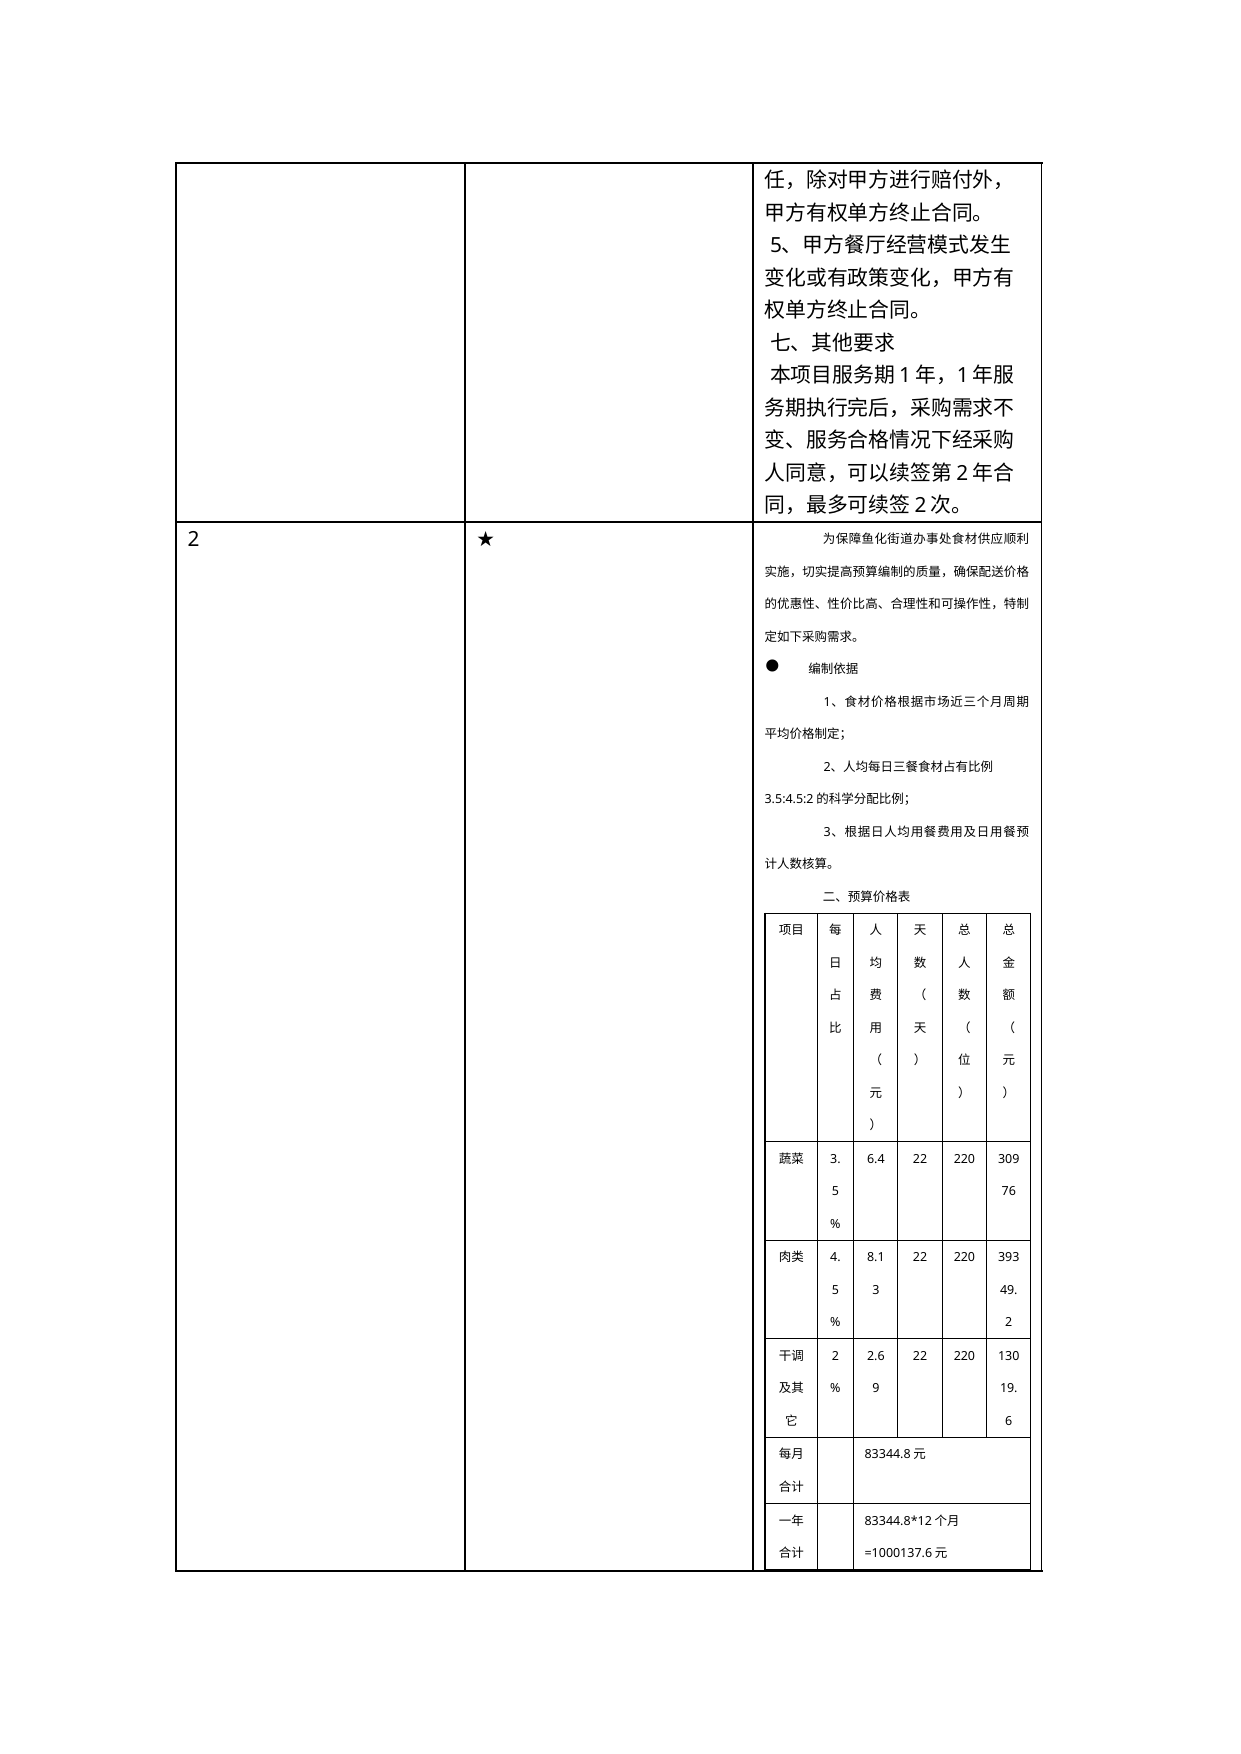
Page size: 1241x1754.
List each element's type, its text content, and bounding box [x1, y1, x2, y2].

table_cell ★ [466, 523, 752, 1570]
table_cell ★ [466, 164, 752, 521]
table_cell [754, 164, 1041, 521]
table_cell 1 [177, 164, 464, 521]
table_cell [754, 523, 1041, 1570]
table_cell 2 [177, 523, 464, 1570]
